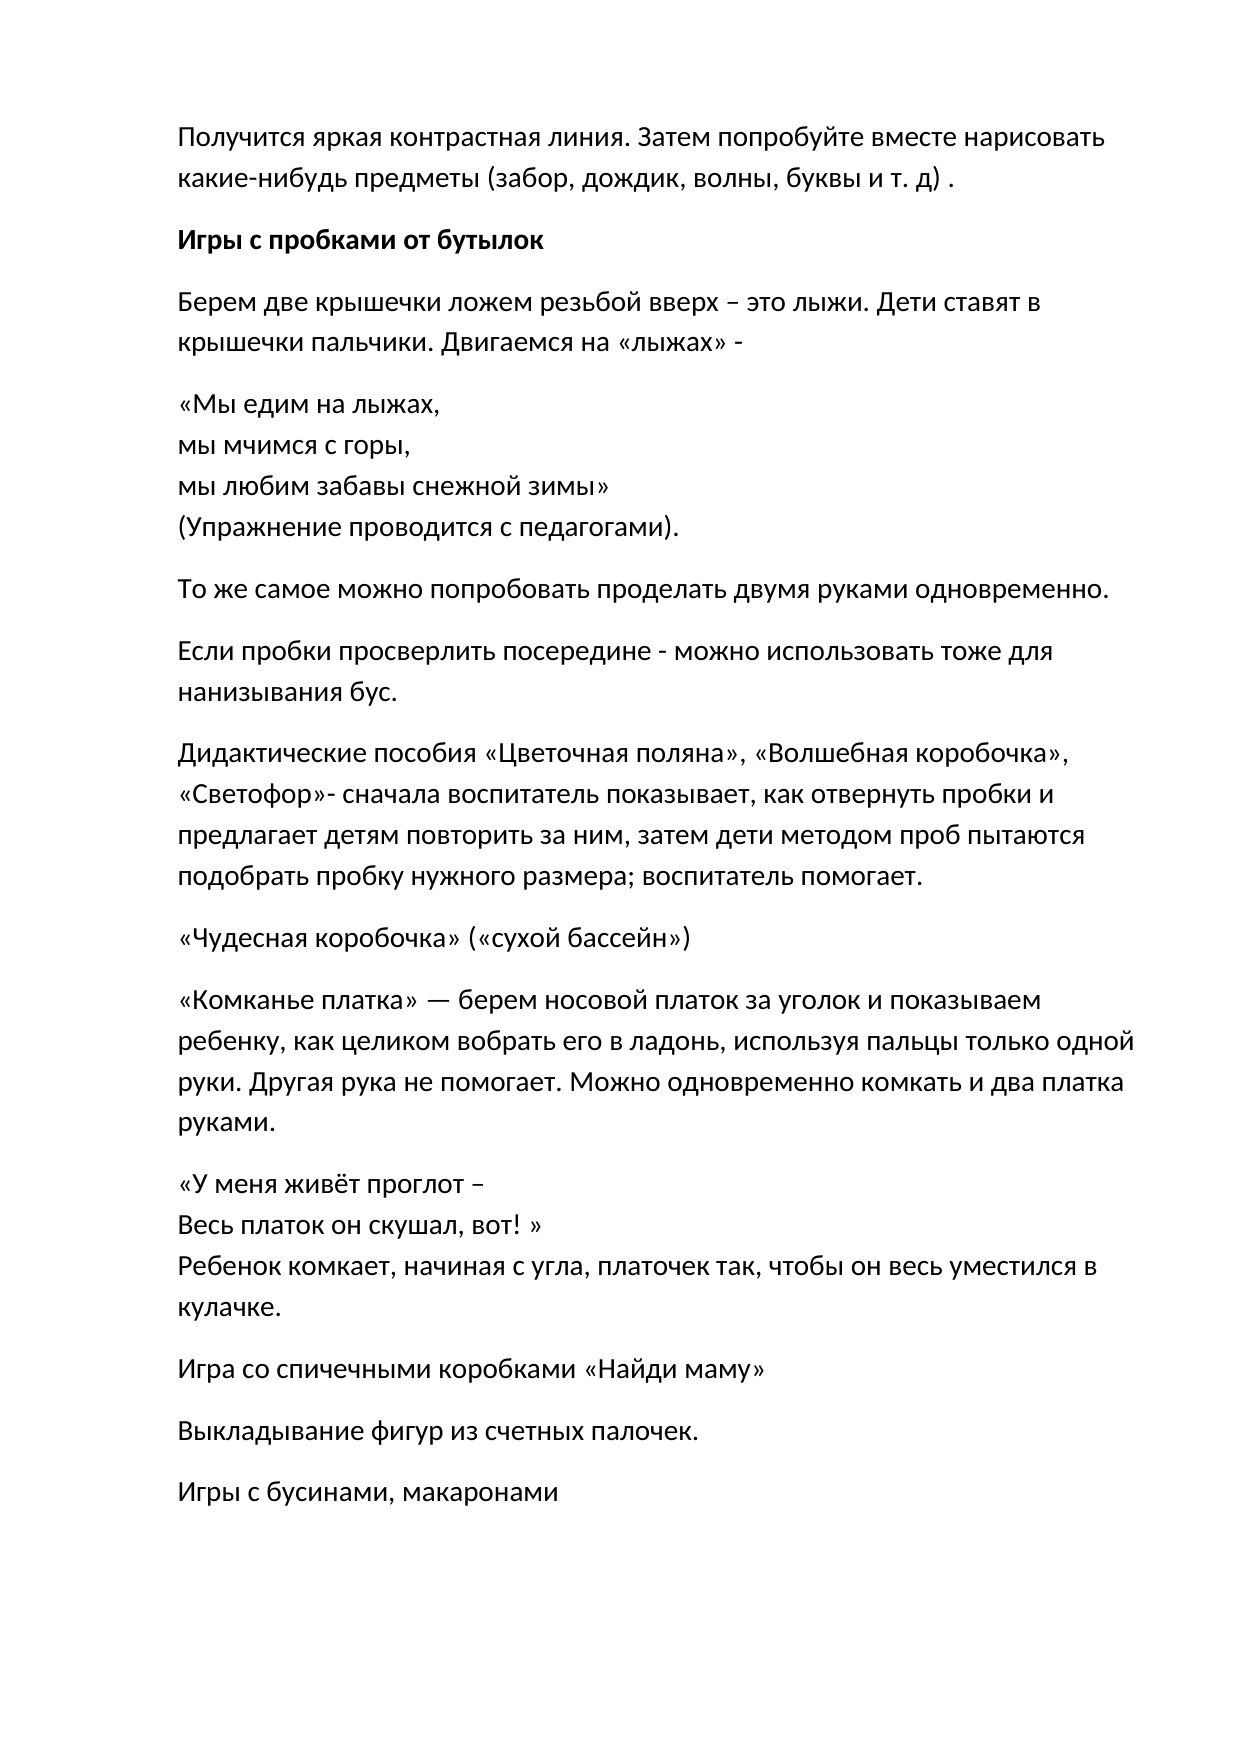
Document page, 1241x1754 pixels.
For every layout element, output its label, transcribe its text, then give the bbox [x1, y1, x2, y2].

text «Чудесная коробочка» («сухой бассейн») [177, 919, 1152, 954]
text Весь платок он скушал, вот! » [177, 1206, 1152, 1242]
text Выкладывание фигур из счетных палочек. [177, 1412, 1152, 1447]
text «У меня живёт проглот – [177, 1165, 1152, 1201]
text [177, 118, 1152, 195]
text Игры с бусинами, макаронами [177, 1473, 1152, 1509]
text Дидактические пособия «Цветочная поляна», «Волшебная коробочка», «Светофор»- сначала воспитатель показывает, как отвернуть пробки и предлагает детям повторить за ним, затем дети методом проб пытаются подобрать пробку нужного размера; воспитатель помогает. [177, 734, 1152, 893]
text Ребенок комкает, начиная с угла, платочек так, чтобы он весь уместился в кулачке. [177, 1247, 1152, 1324]
text Игры с пробками от бутылок [177, 221, 1152, 256]
text мы мчимся с горы, [177, 426, 1152, 462]
text «Мы едим на лыжах, [177, 385, 1152, 421]
text Игра со спичечными коробками «Найди маму» [177, 1350, 1152, 1386]
text Берем две крышечки ложем резьбой вверх – это лыжи. Дети ставят в крышечки пальчики. Двигаемся на «лыжах» - [177, 283, 1152, 359]
text мы любим забавы снежной зимы» [177, 467, 1152, 503]
text (Упражнение проводится с педагогами). [177, 508, 1152, 544]
text «Комканье платка» — берем носовой платок за уголок и показываем ребенку, как целиком вобрать его в ладонь, используя пальцы только одной руки. Другая рука не помогает. Можно одновременно комкать и два платка руками. [177, 981, 1152, 1139]
text Если пробки просверлить посередине - можно использовать тоже для нанизывания бус. [177, 632, 1152, 708]
text То же самое можно попробовать проделать двумя руками одновременно. [177, 570, 1152, 606]
